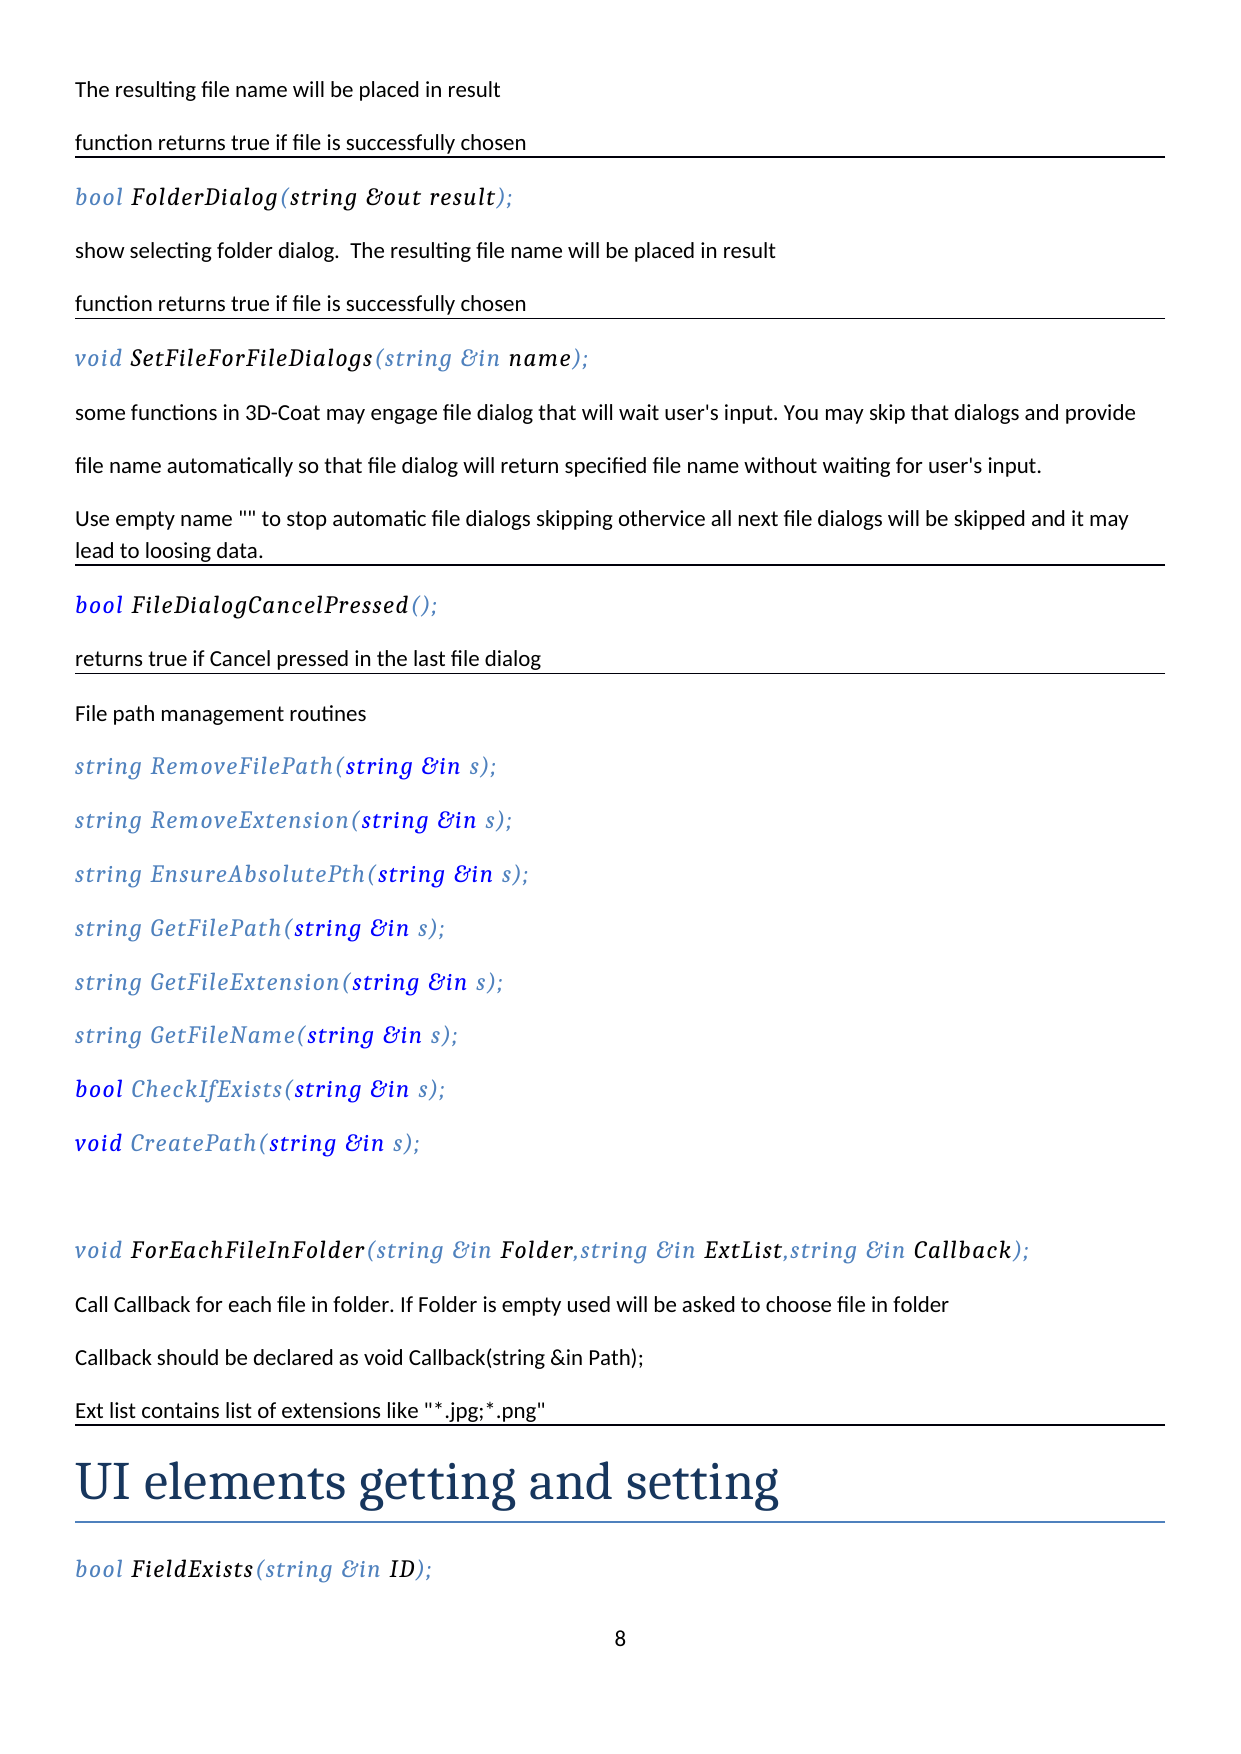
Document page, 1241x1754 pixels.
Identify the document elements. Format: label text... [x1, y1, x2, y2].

subtitle string GetFileName(string &in s); [75, 1021, 1165, 1050]
subtitle void CreatePath(string &in s); [75, 1129, 1165, 1158]
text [75, 128, 1165, 156]
text returns true if Cancel pressed in the last file dialog [75, 644, 1165, 673]
text file name automatically so that file dialog will return specified file name without waiting for user's input. [75, 451, 1165, 479]
subtitle void ForEachFileInFolder(string &in Folder,string &in ExtList,string &in Callback); [75, 1236, 1165, 1265]
text function returns true if file is successfully chosen [75, 289, 1165, 318]
text Callback should be declared as void Callback(string &in Path); [75, 1343, 1165, 1371]
subtitle bool FolderDialog(string &out result); [75, 183, 1165, 211]
text show selecting folder dialog. The resulting file name will be placed in result [75, 236, 1165, 264]
subtitle string GetFilePath(string &in s); [75, 914, 1165, 942]
text Call Callback for each file in folder. If Folder is empty used will be asked to choose file in folder [75, 1290, 1165, 1318]
subtitle string RemoveExtension(string &in s); [75, 806, 1165, 835]
subtitle void SetFileForFileDialogs(string &in name); [75, 344, 1165, 373]
subtitle string EnsureAbsolutePth(string &in s); [75, 860, 1165, 889]
subtitle bool CheckIfExists(string &in s); [75, 1075, 1165, 1104]
text The resulting file name will be placed in result [75, 75, 1165, 103]
title UI elements getting and setting [75, 1451, 1165, 1521]
subtitle bool FieldExists(string &in ID); [75, 1554, 1165, 1583]
text some functions in 3D-Coat may engage file dialog that will wait user's input. You may skip that dialogs and provide [75, 398, 1165, 426]
text File path management routines [75, 699, 1165, 727]
text Use empty name "" to stop automatic file dialogs skipping othervice all next file dialogs will be skipped and it may lead to loosing data. [75, 504, 1165, 564]
subtitle string GetFileExtension(string &in s); [75, 968, 1165, 996]
subtitle bool FileDialogCancelPressed(); [75, 591, 1165, 619]
subtitle string RemoveFilePath(string &in s); [75, 752, 1165, 781]
text Ext list contains list of extensions like "*.jpg;*.png" [75, 1396, 1165, 1424]
